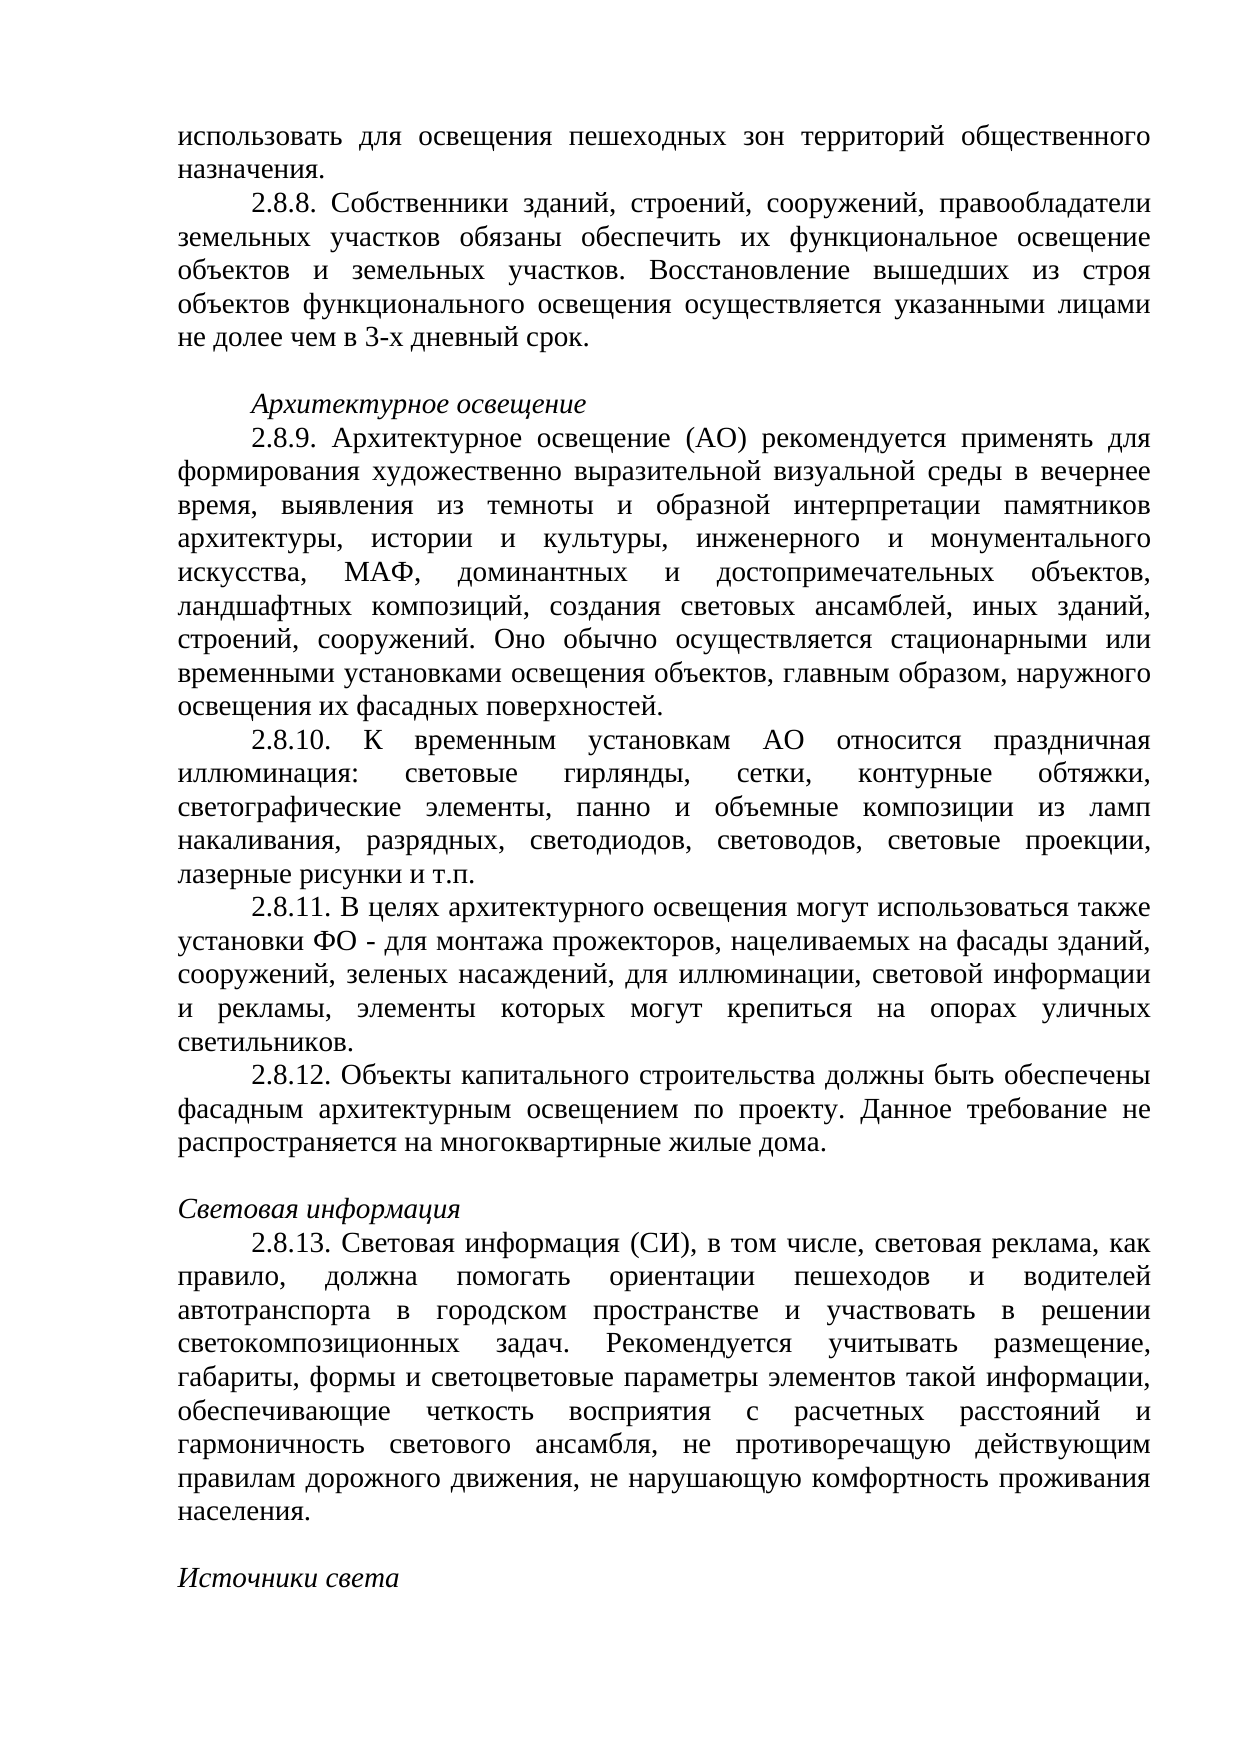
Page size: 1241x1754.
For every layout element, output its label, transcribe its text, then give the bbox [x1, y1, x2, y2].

text 2.8.9. Архитектурное освещение (АО) рекомендуется применять для формирования художественно выразительной визуальной среды в вечернее время, выявления из темноты и образной интерпретации памятников архитектуры, истории и культуры, инженерного и монументального искусства, МАФ, доминантных и достопримечательных объектов, ландшафтных композиций, создания световых ансамблей, иных зданий, строений, сооружений. Оно обычно осуществляется стационарными или временными установками освещения объектов, главным образом, наружного освещения их фасадных поверхностей. [177, 420, 1152, 722]
text Источники света [177, 1560, 1152, 1594]
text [177, 118, 1152, 185]
text 2.8.12. Объекты капитального строительства должны быть обеспечены фасадным архитектурным освещением по проекту. Данное требование не распространяется на многоквартирные жилые дома. [177, 1057, 1152, 1158]
text 2.8.8. Собственники зданий, строений, сооружений, правообладатели земельных участков обязаны обеспечить их функциональное освещение объектов и земельных участков. Восстановление вышедших из строя объектов функционального освещения осуществляется указанными лицами не долее чем в 3-х дневный срок. [177, 185, 1152, 353]
text 2.8.10. К временным установкам АО относится праздничная иллюминация: световые гирлянды, сетки, контурные обтяжки, светографические элементы, панно и объемные композиции из ламп накаливания, разрядных, светодиодов, световодов, световые проекции, лазерные рисунки и т.п. [177, 722, 1152, 889]
text Световая информация [177, 1191, 1152, 1225]
text 2.8.11. В целях архитектурного освещения могут использоваться также установки ФО - для монтажа прожекторов, нацеливаемых на фасады зданий, сооружений, зеленых насаждений, для иллюминации, световой информации и рекламы, элементы которых могут крепиться на опорах уличных светильников. [177, 889, 1152, 1057]
text 2.8.13. Световая информация (СИ), в том числе, световая реклама, как правило, должна помогать ориентации пешеходов и водителей автотранспорта в городском пространстве и участвовать в решении светокомпозиционных задач. Рекомендуется учитывать размещение, габариты, формы и светоцветовые параметры элементов такой информации, обеспечивающие четкость восприятия с расчетных расстояний и гармоничность светового ансамбля, не противоречащую действующим правилам дорожного движения, не нарушающую комфортность проживания населения. [177, 1225, 1152, 1527]
text Архитектурное освещение [177, 386, 1152, 420]
